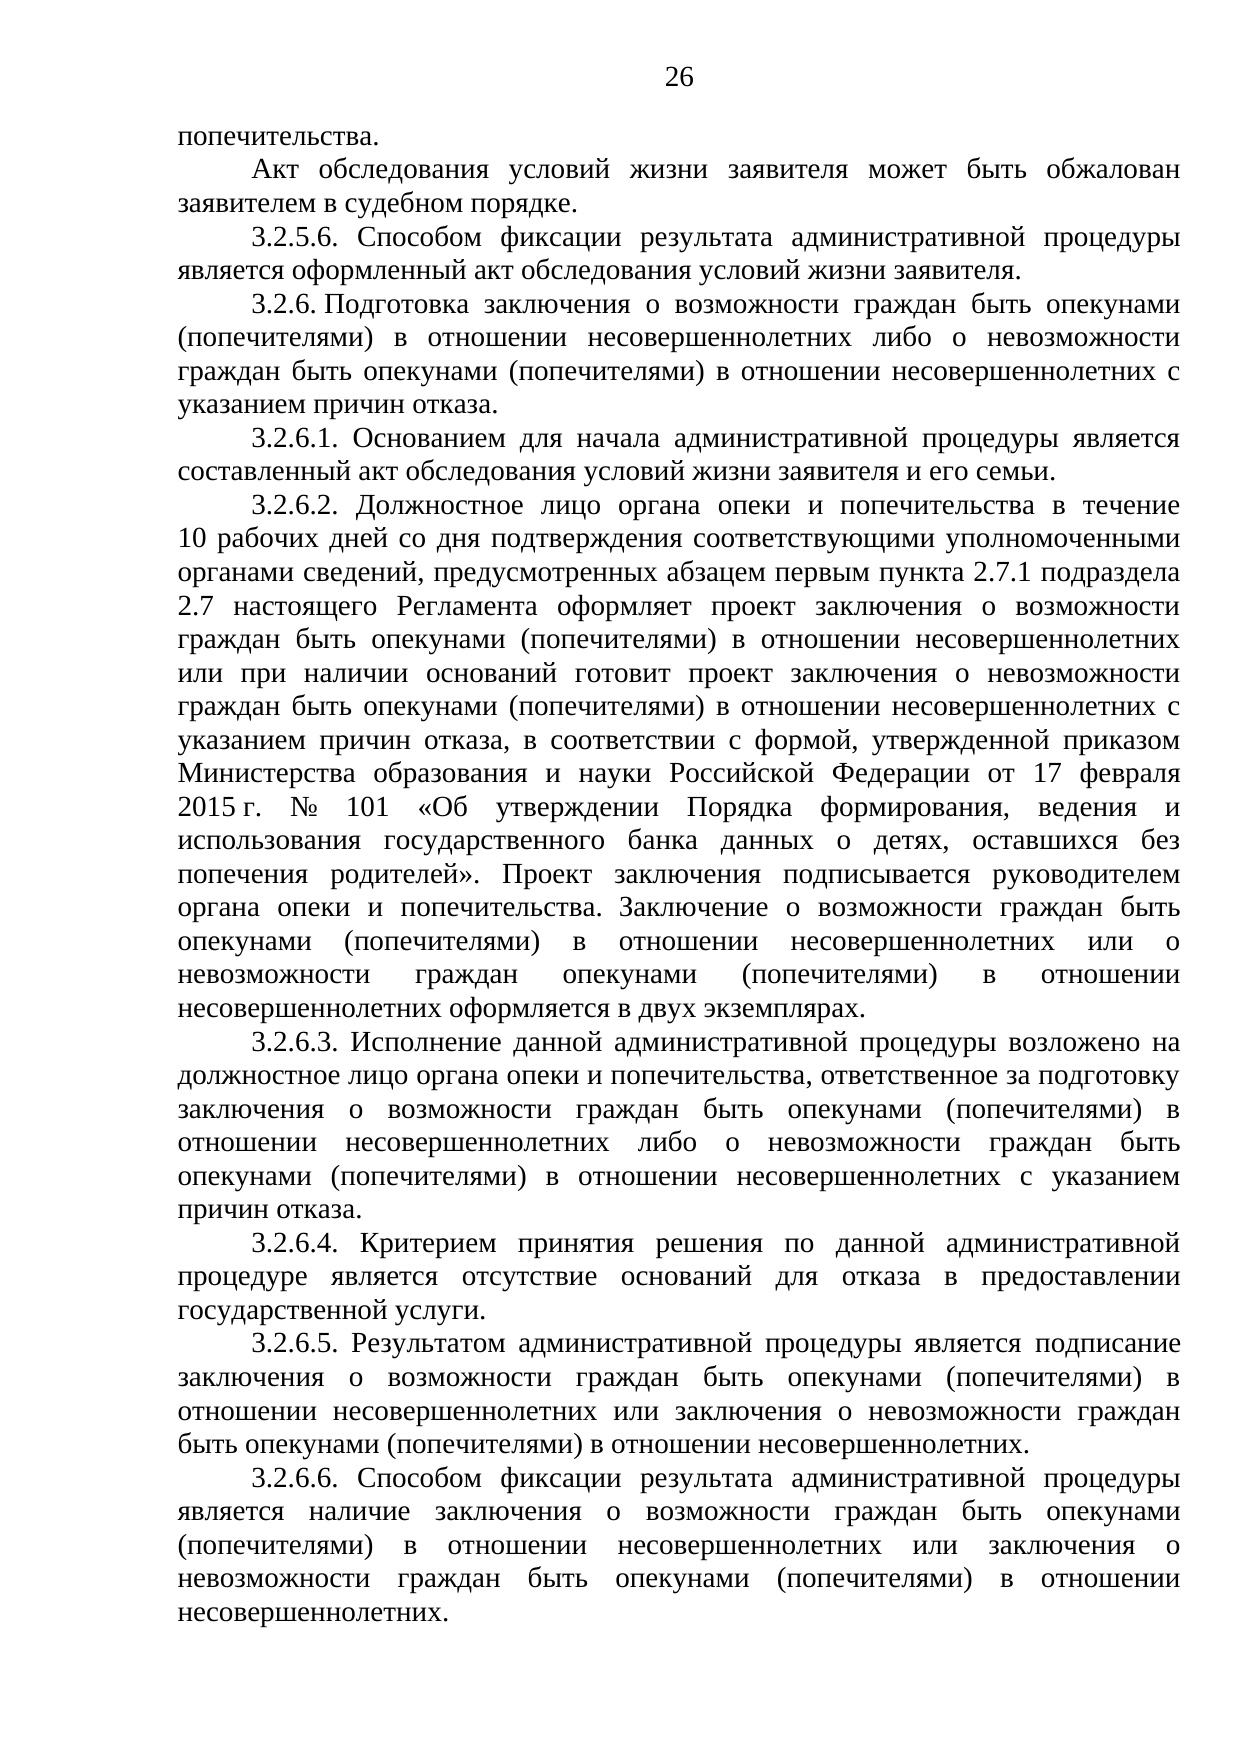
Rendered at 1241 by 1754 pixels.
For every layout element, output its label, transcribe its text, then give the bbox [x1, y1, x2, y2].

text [177, 118, 1181, 152]
text 3.2.6.2. Должностное лицо органа опеки и попечительства в течение 10 рабочих дней со дня подтверждения соответствующими уполномоченными органами сведений, предусмотренных абзацем первым пункта 2.7.1 подраздела 2.7 настоящего Регламента оформляет проект заключения о возможности граждан быть опекунами (попечителями) в отношении несовершеннолетних или при наличии оснований готовит проект заключения о невозможности граждан быть опекунами (попечителями) в отношении несовершеннолетних с указанием причин отказа, в соответствии с формой, утвержденной приказом Министерства образования и науки Российской Федерации от 17 февраля 2015 г. № 101 «Об утверждении Порядка формирования, ведения и использования государственного банка данных о детях, оставшихся без попечения родителей». Проект заключения подписывается руководителем органа опеки и попечительства. Заключение о возможности граждан быть опекунами (попечителями) в отношении несовершеннолетних или о невозможности граждан опекунами (попечителями) в отношении несовершеннолетних оформляется в двух экземплярах. [177, 487, 1181, 1024]
text 3.2.6.6. Способом фиксации результата административной процедуры является наличие заключения о возможности граждан быть опекунами (попечителями) в отношении несовершеннолетних или заключения о невозможности граждан быть опекунами (попечителями) в отношении несовершеннолетних. [177, 1460, 1181, 1627]
text 3.2.5.6. Способом фиксации результата административной процедуры является оформленный акт обследования условий жизни заявителя. [177, 219, 1181, 286]
text 3.2.6.3. Исполнение данной административной процедуры возложено на должностное лицо органа опеки и попечительства, ответственное за подготовку заключения о возможности граждан быть опекунами (попечителями) в отношении несовершеннолетних либо о невозможности граждан быть опекунами (попечителями) в отношении несовершеннолетних с указанием причин отказа. [177, 1024, 1181, 1225]
text 3.2.6.5. Результатом административной процедуры является подписание заключения о возможности граждан быть опекунами (попечителями) в отношении несовершеннолетних или заключения о невозможности граждан быть опекунами (попечителями) в отношении несовершеннолетних. [177, 1326, 1181, 1460]
text Акт обследования условий жизни заявителя может быть обжалован заявителем в судебном порядке. [177, 152, 1181, 219]
text 3.2.6.1. Основанием для начала административной процедуры является составленный акт обследования условий жизни заявителя и его семьи. [177, 420, 1181, 487]
text 3.2.6.4. Критерием принятия решения по данной административной процедуре является отсутствие оснований для отказа в предоставлении государственной услуги. [177, 1225, 1181, 1326]
text 3.2.6. Подготовка заключения о возможности граждан быть опекунами (попечителями) в отношении несовершеннолетних либо о невозможности граждан быть опекунами (попечителями) в отношении несовершеннолетних с указанием причин отказа. [177, 286, 1181, 420]
